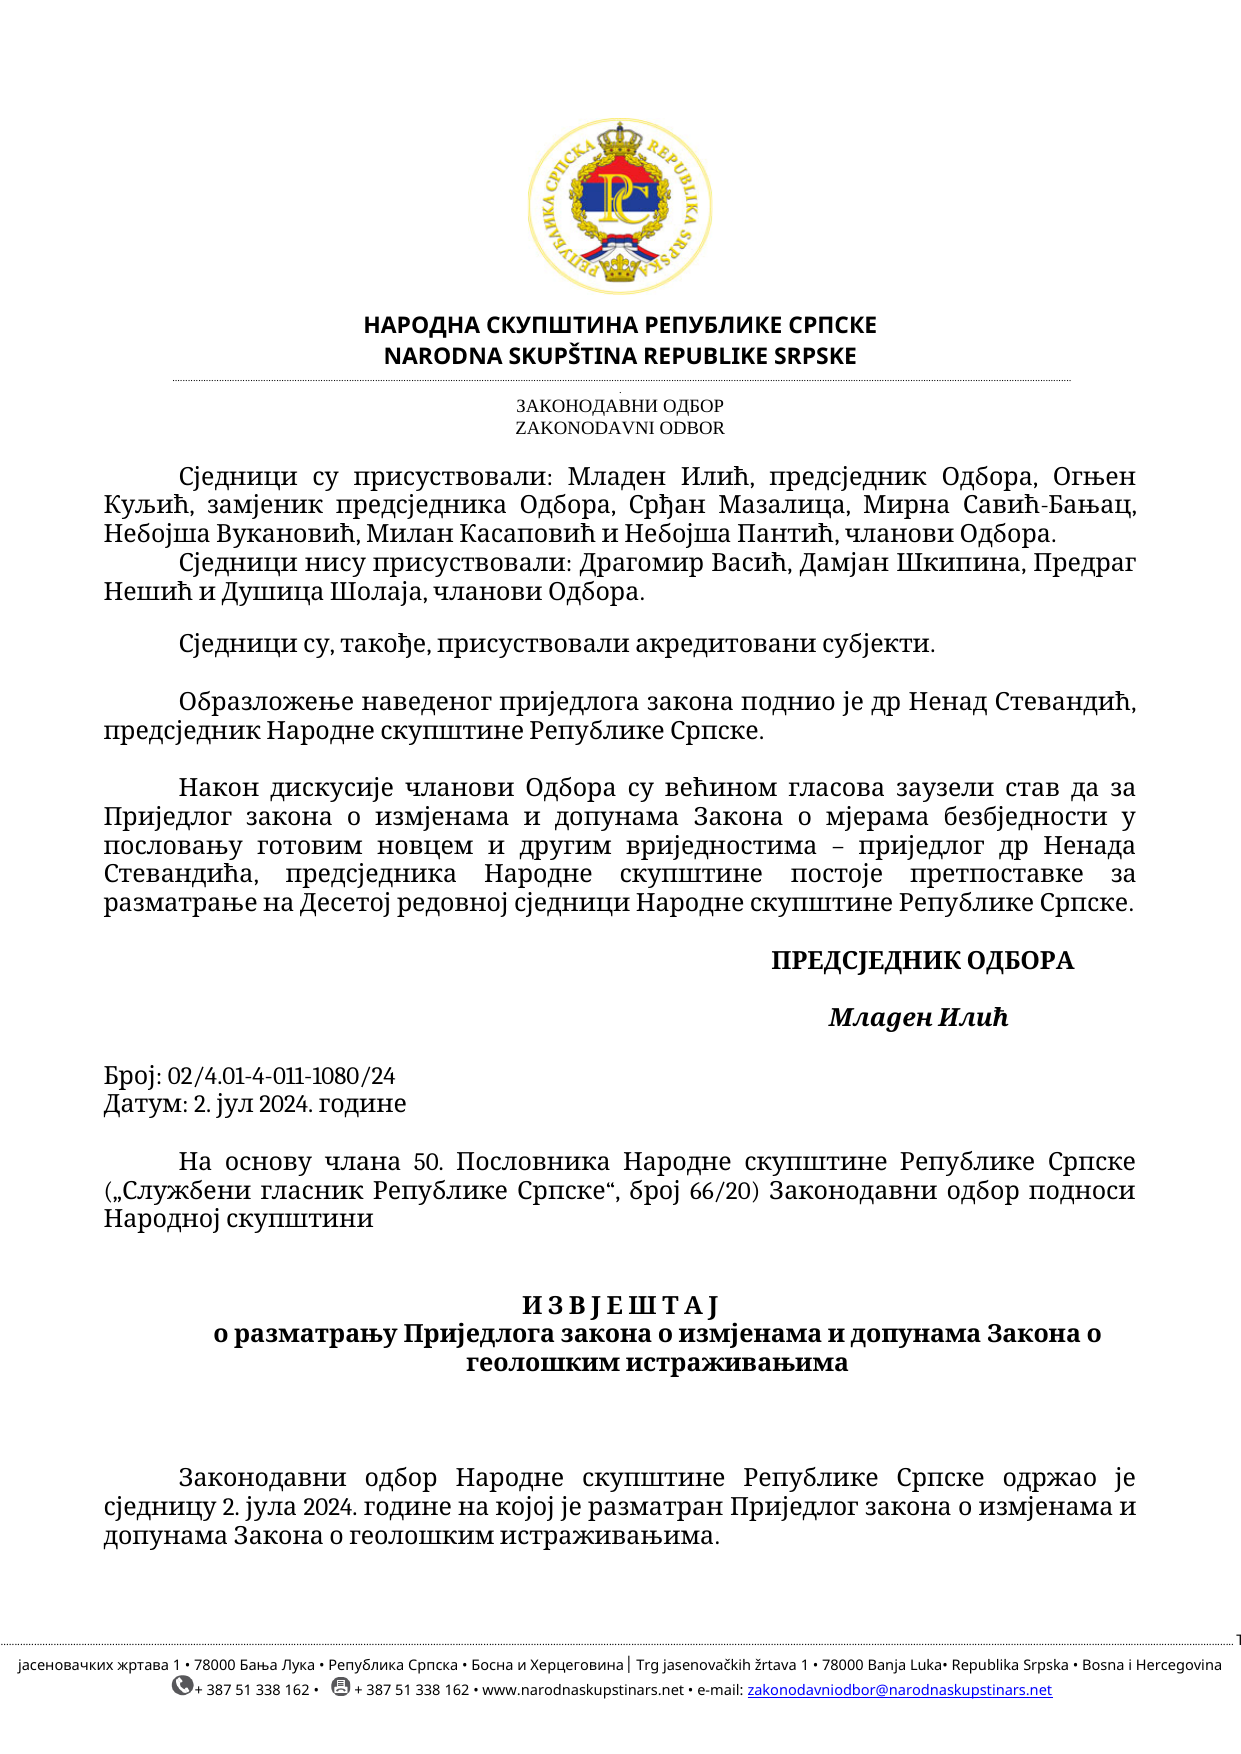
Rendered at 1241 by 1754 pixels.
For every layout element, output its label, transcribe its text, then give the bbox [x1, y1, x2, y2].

text о разматрању Приједлога закона о измјенама и допунама Закона о геолошким истраживањима [178, 1320, 1137, 1378]
text Број: 02/4.01-4-011-1080/24 [103, 1062, 1137, 1090]
text Сједници су, такође, присуствовали акредитовани субјекти. [103, 630, 1137, 659]
text Сједници нису присуствовали: Драгомир Васић, Дамјан Шкипина, Предраг Нешић и Душица Шолаја, чланови Одбора. [103, 549, 1137, 606]
text Сједници су присуствовали: Младен Илић, предсједник Одбора, Огњен Куљић, замјеник предсједника Одбора, Срђан Мазалица, Мирна Савић-Бањац, Небојша Вукановић, Милан Касаповић и Небојша Пантић, чланови Одбора. [103, 462, 1137, 549]
text Након дискусије чланови Одбора су већином гласова заузели став да за Приједлог закона о измјенама и допунама Закона о мјерама безбједности у пословању готовим новцем и другим вриједностима – приједлог др Ненада Стевандића, предсједника Народне скупштине постоје претпоставке за разматрање на Десетој редовној сједници Народне скупштине Републике Српске. [103, 774, 1137, 918]
text И З В Ј Е Ш Т А Ј [103, 1292, 1137, 1320]
text Законодавни одбор Народне скупштине Републике Српске одржао је сједницу 2. јула 2024. године на којој је разматран Приједлог закона о измјенама и допунама Закона о геолошким истраживањима. [103, 1464, 1137, 1550]
text Образложење наведеног приједлога закона поднио је др Ненад Стевандић, предсједник Народне скупштине Републике Српске. [103, 688, 1137, 745]
text ПРЕДСЈЕДНИК ОДБОРА [103, 947, 1137, 975]
text Младен Илић [103, 1004, 1137, 1033]
text Датум: 2. јул 2024. године [103, 1090, 1137, 1119]
text На основу члана 50. Пословника Народне скупштине Републике Српске („Службени гласник Републике Српске“, број 66/20) Законодавни одбор подноси Народној скупштини [103, 1148, 1137, 1234]
